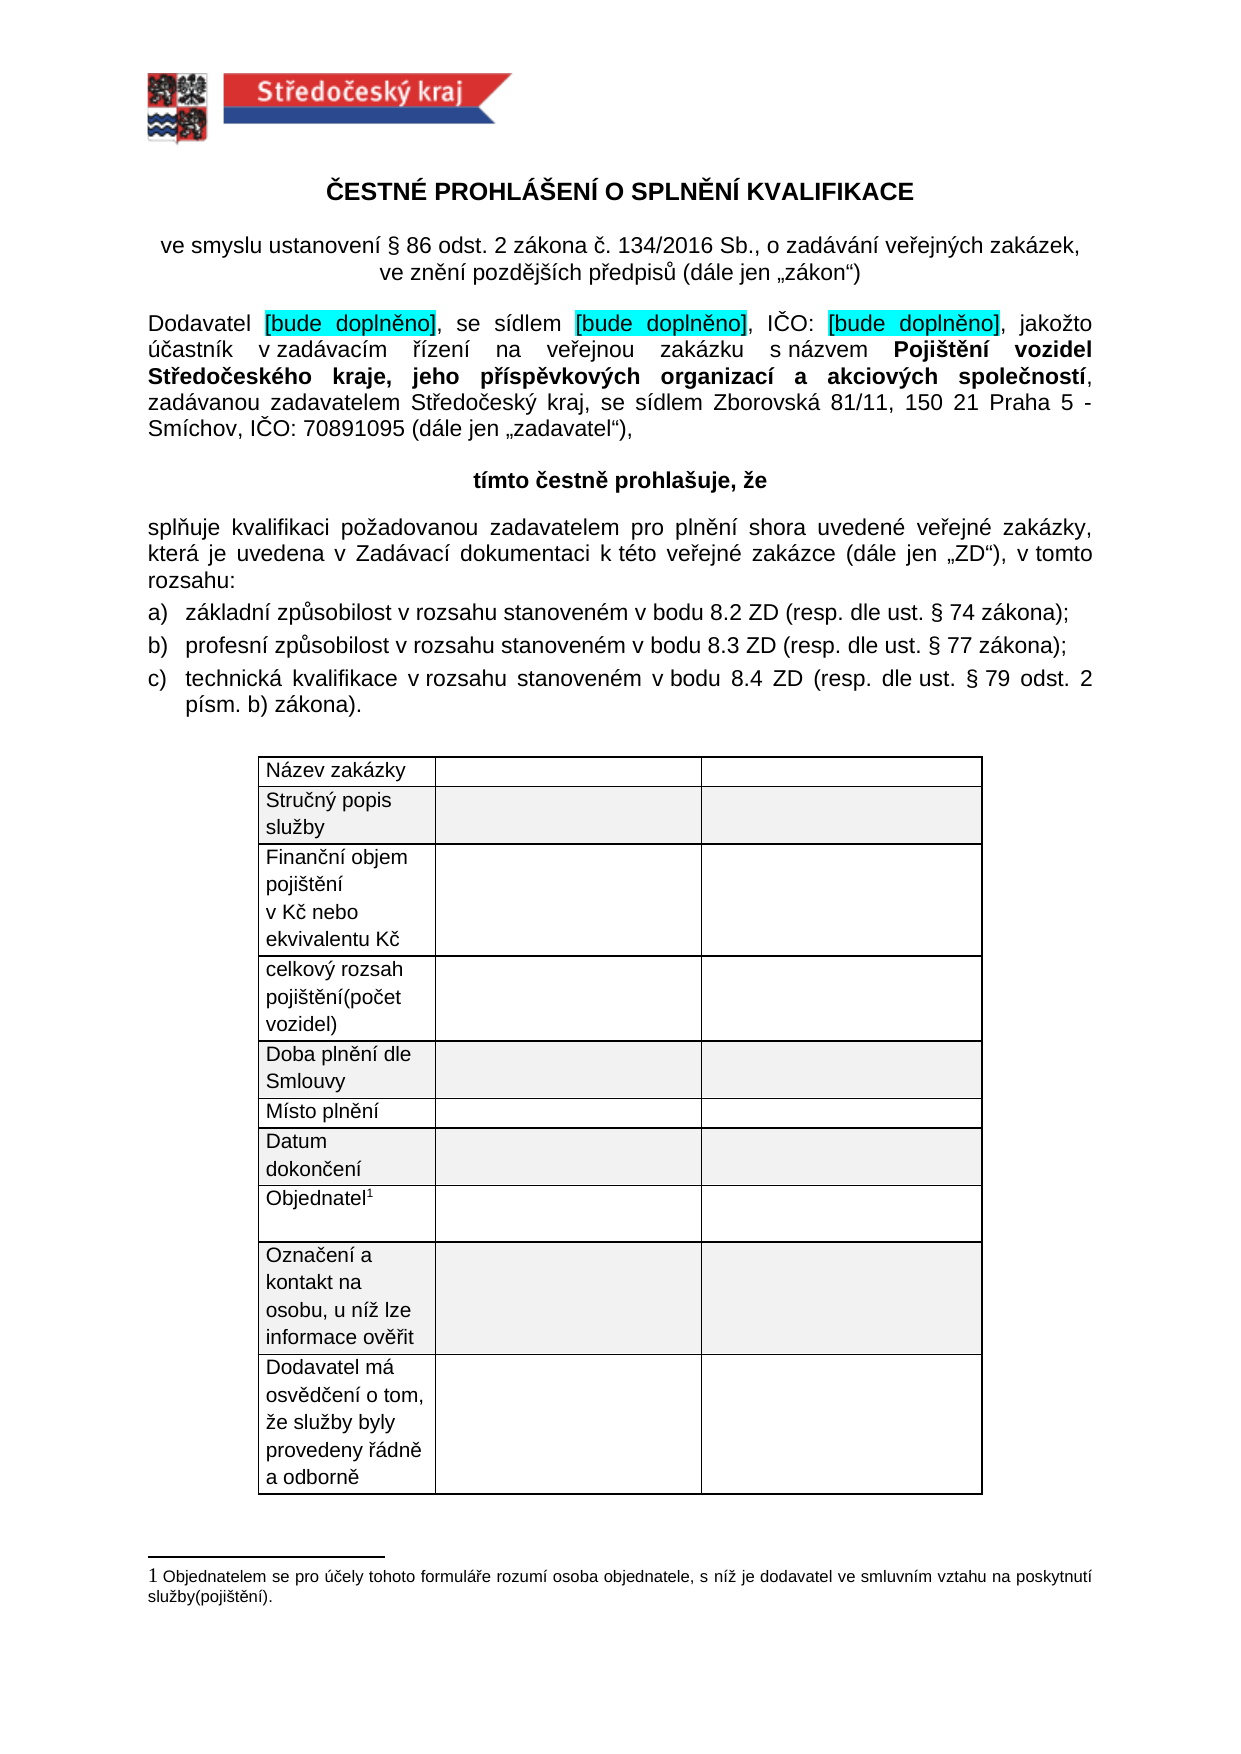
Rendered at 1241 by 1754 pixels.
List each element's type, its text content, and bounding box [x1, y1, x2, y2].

text Dodavatel [bude doplněno], se sídlem [bude doplněno], IČO: [bude doplněno], jakožto účastník v zadávacím řízení na veřejnou zakázku s názvem Pojištění vozidel Středočeského kraje, jeho příspěvkových organizací a akciových společností, zadávanou zadavatelem Středočeský kraj, se sídlem Zborovská 81/11, 150 21 Praha 5 - Smíchov, IČO: 70891095 (dále jen „zadavatel“), [148, 310, 1093, 442]
table_cell Datum dokončení [259, 1129, 435, 1184]
table_cell [702, 1243, 981, 1353]
table_cell [436, 1243, 701, 1353]
table_cell [702, 787, 981, 843]
table_cell [436, 1355, 701, 1493]
table_cell [702, 957, 981, 1040]
table_cell [436, 1129, 701, 1184]
table_cell Doba plnění dle Smlouvy [259, 1042, 435, 1097]
table_cell Označení a kontakt na osobu, u níž lze informace ověřit [259, 1243, 435, 1353]
table_cell [436, 1186, 701, 1241]
table_cell celkový rozsah pojištění(počet vozidel) [259, 957, 435, 1040]
list základní způsobilost v rozsahu stanoveném v bodu 8.2 ZD (resp. dle ust. § 74 zákona); [148, 599, 1093, 626]
table_cell [702, 1042, 981, 1097]
table_header [702, 758, 981, 786]
table_header Název zakázky [259, 758, 435, 786]
list profesní způsobilost v rozsahu stanoveném v bodu 8.3 ZD (resp. dle ust. § 77 zákona); [148, 632, 1093, 658]
list technická kvalifikace v rozsahu stanoveném v bodu 8.4 ZD (resp. dle ust. § 79 odst. 2 písm. b) zákona). [148, 664, 1093, 717]
table_cell Finanční objem pojištění v Kč nebo ekvivalentu Kč [259, 845, 435, 955]
table_cell [436, 845, 701, 955]
table_cell [702, 1129, 981, 1184]
table_cell [702, 1355, 981, 1493]
text tímto čestně prohlašuje, že [148, 467, 1093, 493]
table_cell [436, 1042, 701, 1097]
table_cell [436, 957, 701, 1040]
title ve smyslu ustanovení § 86 odst. 2 zákona č. 134/2016 Sb., o zadávání veřejných zakázek, ve znění pozdějších předpisů (dále jen „zákon“) [148, 232, 1093, 285]
table_cell [436, 787, 701, 843]
table_cell [702, 1186, 981, 1241]
table_cell Objednatel [259, 1186, 435, 1241]
table_cell [702, 1099, 981, 1127]
text ČESTNÉ PROHLÁŠENÍ O SPLNĚNÍ KVALIFIKACE [148, 177, 1093, 206]
table_cell [702, 845, 981, 955]
table_cell Stručný popis služby [259, 787, 435, 843]
table_header [436, 758, 701, 786]
text splňuje kvalifikaci požadovanou zadavatelem pro plnění shora uvedené veřejné zakázky, která je uvedena v Zadávací dokumentaci k této veřejné zakázce (dále jen „ZD“), v tomto rozsahu: [148, 514, 1093, 593]
table_cell Místo plnění [259, 1099, 435, 1127]
table_cell [436, 1099, 701, 1127]
picture [147, 73, 514, 148]
table_cell Dodavatel má osvědčení o tom, že služby byly provedeny řádně a odborně [259, 1355, 435, 1493]
